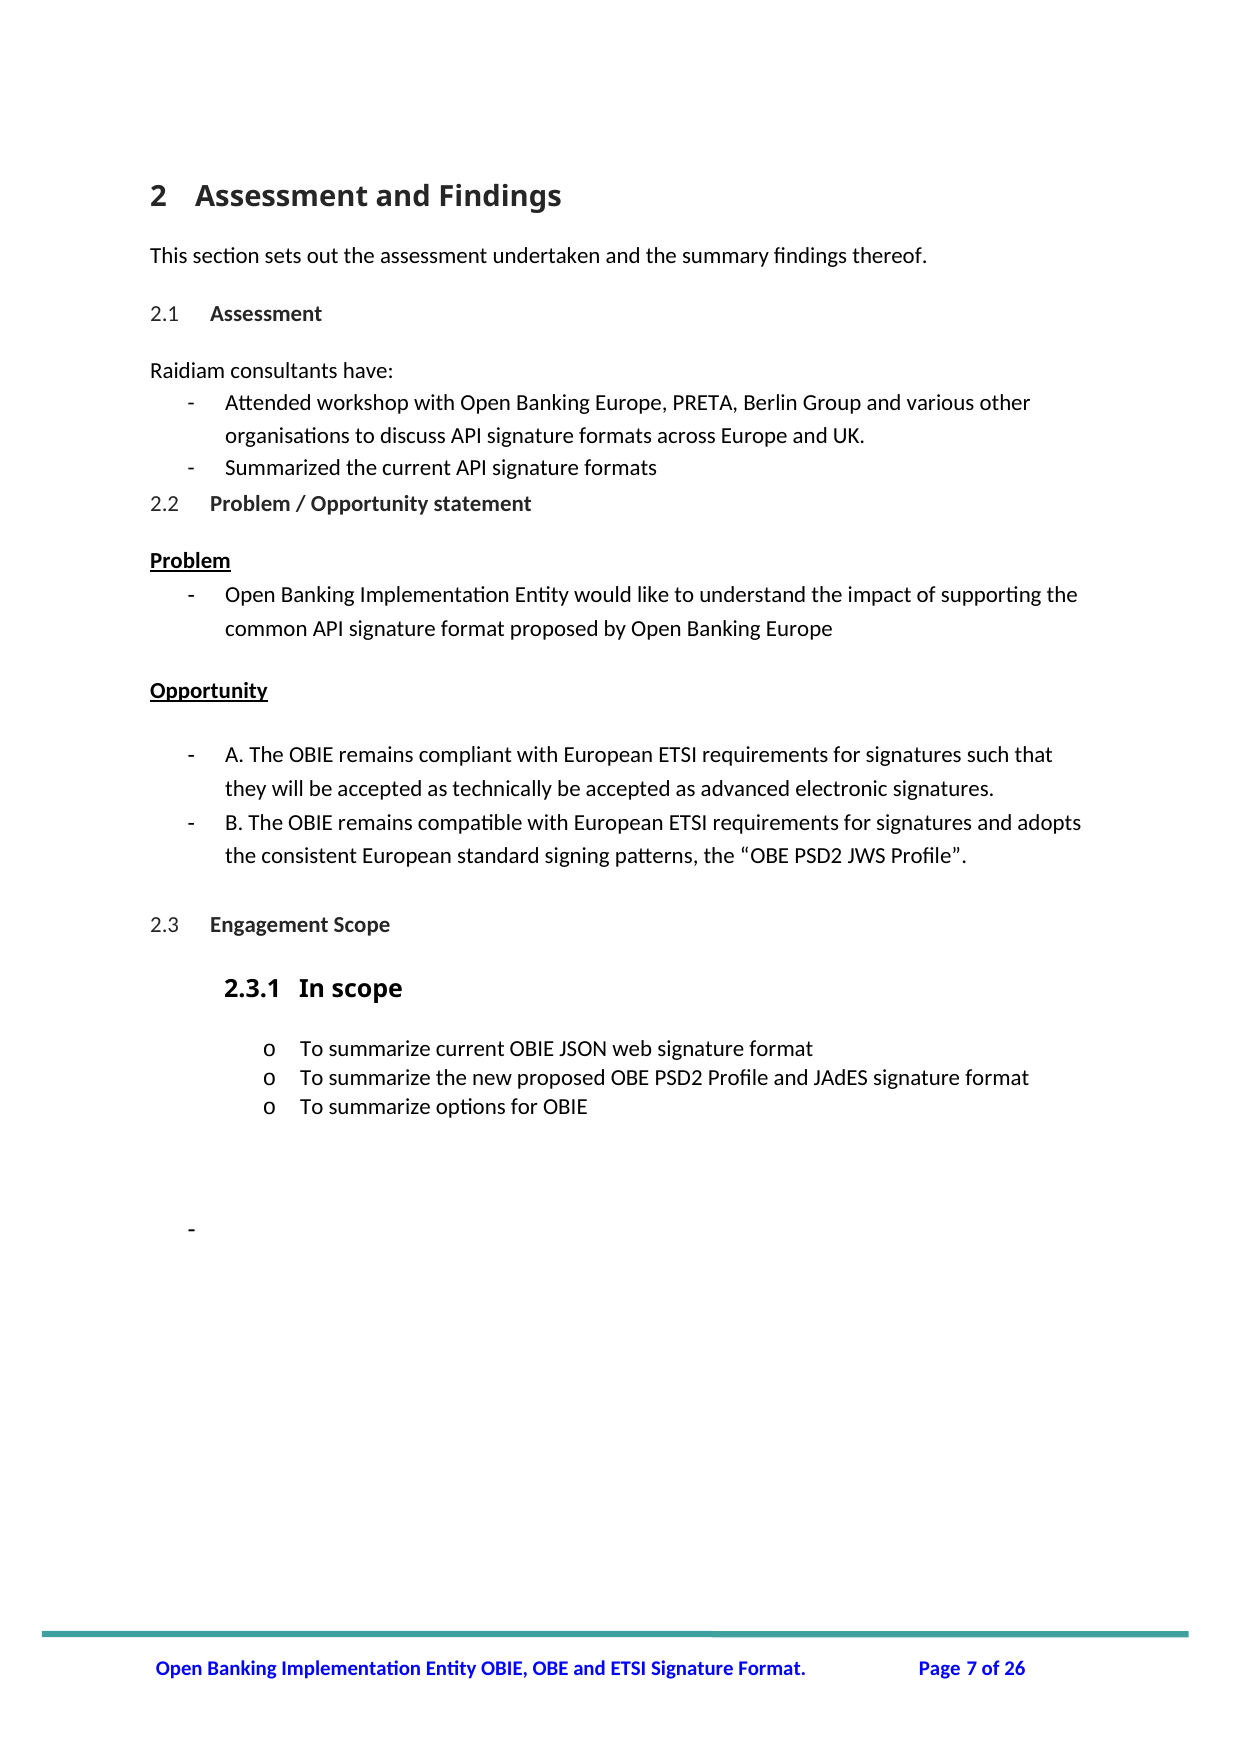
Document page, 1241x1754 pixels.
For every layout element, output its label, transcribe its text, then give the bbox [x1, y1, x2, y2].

subtitle Engagement Scope [150, 910, 1090, 938]
list Attended workshop with Open Banking Europe, PRETA, Berlin Group and various other organisations to discuss API signature formats across Europe and UK. [187, 388, 1090, 449]
list Summarized the current API signature formats [187, 453, 1090, 481]
list To summarize the new proposed OBE PSD2 Profile and JAdES signature format [262, 1063, 1090, 1092]
text Problem [150, 546, 1090, 574]
subtitle In scope [224, 971, 1090, 1005]
subtitle Problem / Opportunity statement [150, 489, 1090, 517]
subtitle Assessment and Findings [150, 175, 1090, 215]
text Raidiam consultants have: [150, 356, 1090, 384]
subtitle Assessment [150, 299, 1090, 328]
text Opportunity [150, 676, 1090, 704]
list To summarize current OBIE JSON web signature format [262, 1034, 1090, 1063]
list To summarize options for OBIE [262, 1092, 1090, 1121]
list B. The OBIE remains compatible with European ETSI requirements for signatures and adopts the consistent European standard signing patterns, the “OBE PSD2 JWS Profile”. [187, 806, 1090, 869]
text This section sets out the assessment undertaken and the summary findings thereof. [150, 241, 1090, 269]
list Open Banking Implementation Entity would like to understand the impact of supporting the common API signature format proposed by Open Banking Europe [187, 578, 1090, 642]
list A. The OBIE remains compliant with European ETSI requirements for signatures such that they will be accepted as technically be accepted as advanced electronic signatures. [187, 738, 1090, 802]
